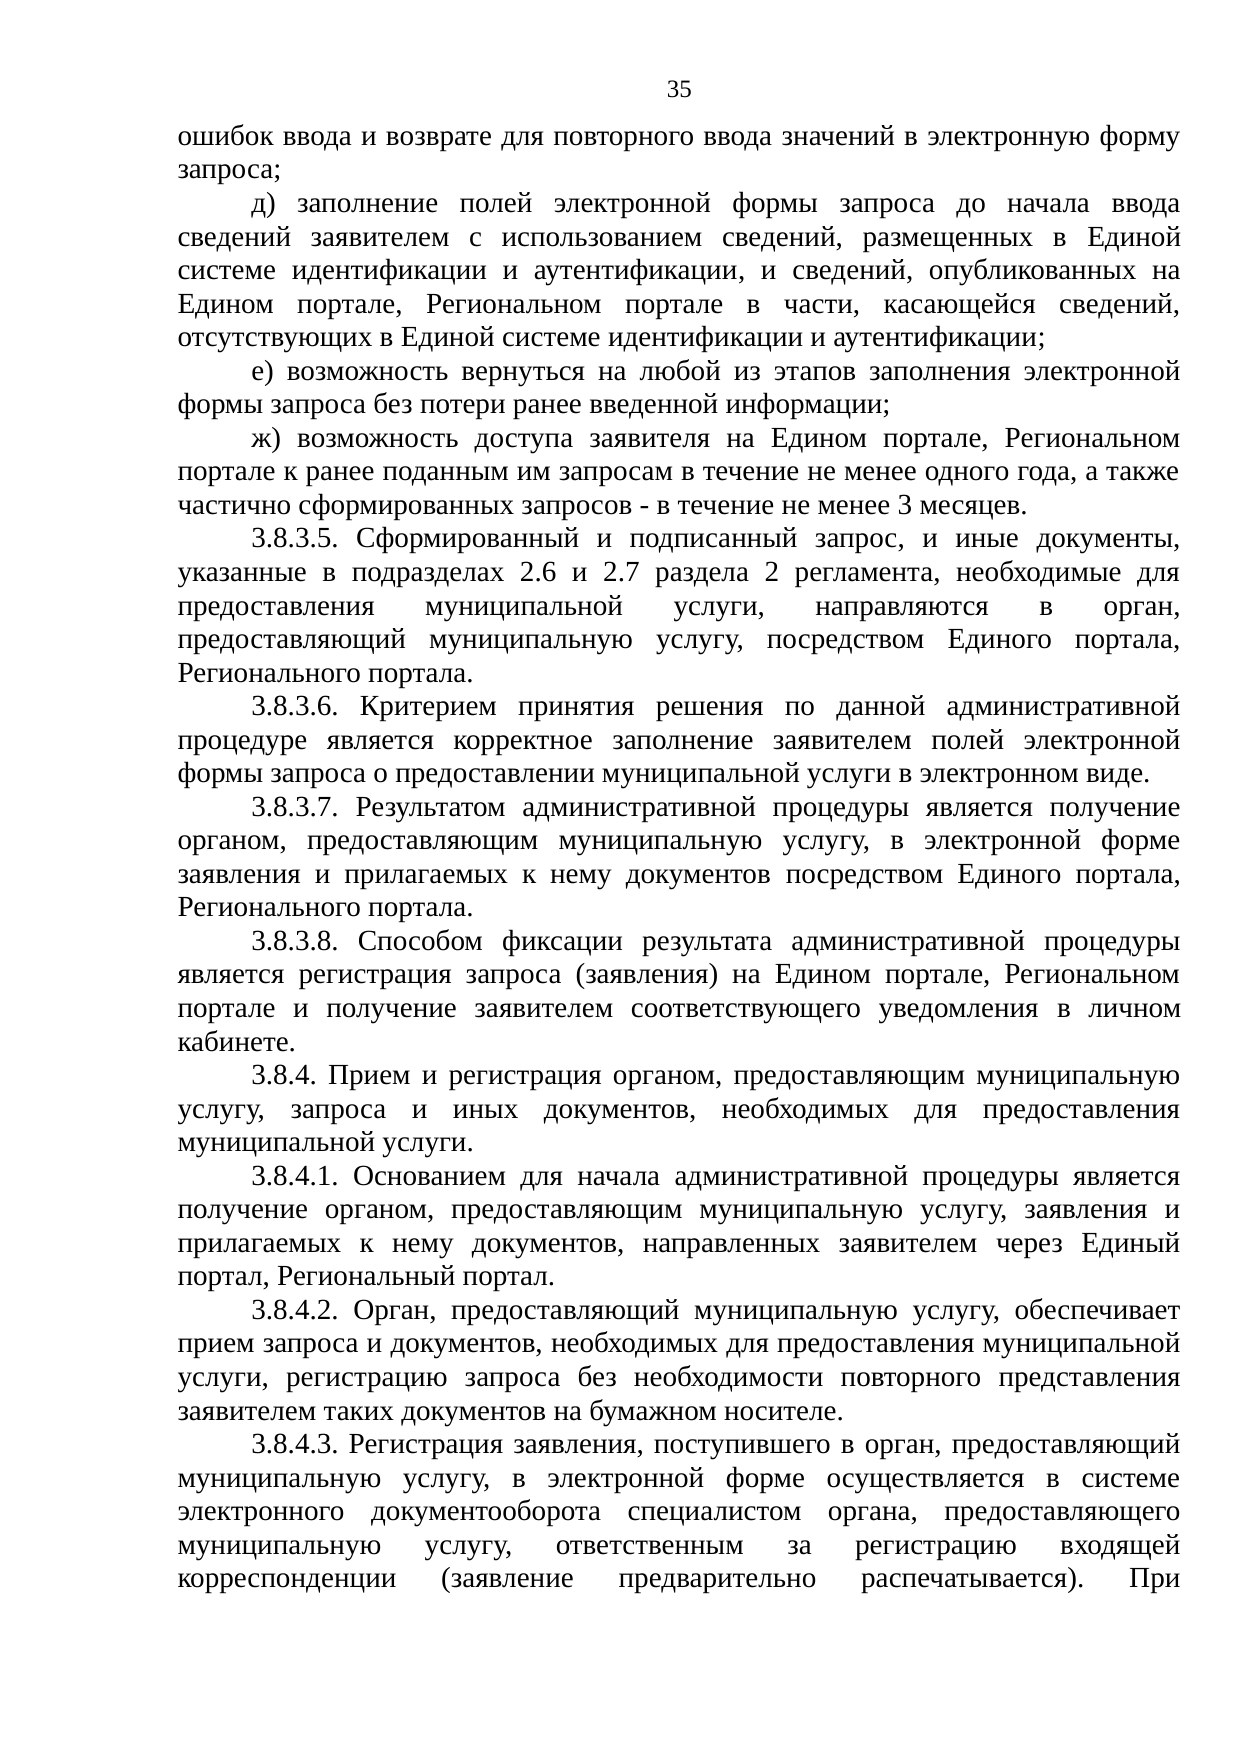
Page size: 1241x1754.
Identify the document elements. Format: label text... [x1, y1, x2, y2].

text 3.8.3.7. Результатом административной процедуры является получение органом, предоставляющим муниципальную услугу, в электронной форме заявления и прилагаемых к нему документов посредством Единого портала, Регионального портала. [177, 789, 1181, 923]
text ж) возможность доступа заявителя на Едином портале, Региональном портале к ранее поданным им запросам в течение не менее одного года, а также частично сформированных запросов - в течение не менее 3 месяцев. [177, 420, 1181, 521]
text е) возможность вернуться на любой из этапов заполнения электронной формы запроса без потери ранее введенной информации; [177, 353, 1181, 420]
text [177, 1426, 1181, 1594]
text д) заполнение полей электронной формы запроса до начала ввода сведений заявителем с использованием сведений, размещенных в Единой системе идентификации и аутентификации, и сведений, опубликованных на Едином портале, Региональном портале в части, касающейся сведений, отсутствующих в Единой системе идентификации и аутентификации; [177, 185, 1181, 353]
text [177, 118, 1181, 185]
text 3.8.4.2. Орган, предоставляющий муниципальную услугу, обеспечивает прием запроса и документов, необходимых для предоставления муниципальной услуги, регистрацию запроса без необходимости повторного представления заявителем таких документов на бумажном носителе. [177, 1292, 1181, 1426]
text 3.8.4. Прием и регистрация органом, предоставляющим муниципальную услугу, запроса и иных документов, необходимых для предоставления муниципальной услуги. [177, 1057, 1181, 1158]
text 3.8.3.6. Критерием принятия решения по данной административной процедуре является корректное заполнение заявителем полей электронной формы запроса о предоставлении муниципальной услуги в электронном виде. [177, 688, 1181, 789]
text 3.8.3.5. Сформированный и подписанный запрос, и иные документы, указанные в подразделах 2.6 и 2.7 раздела 2 регламента, необходимые для предоставления муниципальной услуги, направляются в орган, предоставляющий муниципальную услугу, посредством Единого портала, Регионального портала. [177, 521, 1181, 688]
text 3.8.4.1. Основанием для начала административной процедуры является получение органом, предоставляющим муниципальную услугу, заявления и прилагаемых к нему документов, направленных заявителем через Единый портал, Региональный портал. [177, 1158, 1181, 1292]
text 3.8.3.8. Способом фиксации результата административной процедуры является регистрация запроса (заявления) на Едином портале, Региональном портале и получение заявителем соответствующего уведомления в личном кабинете. [177, 923, 1181, 1057]
